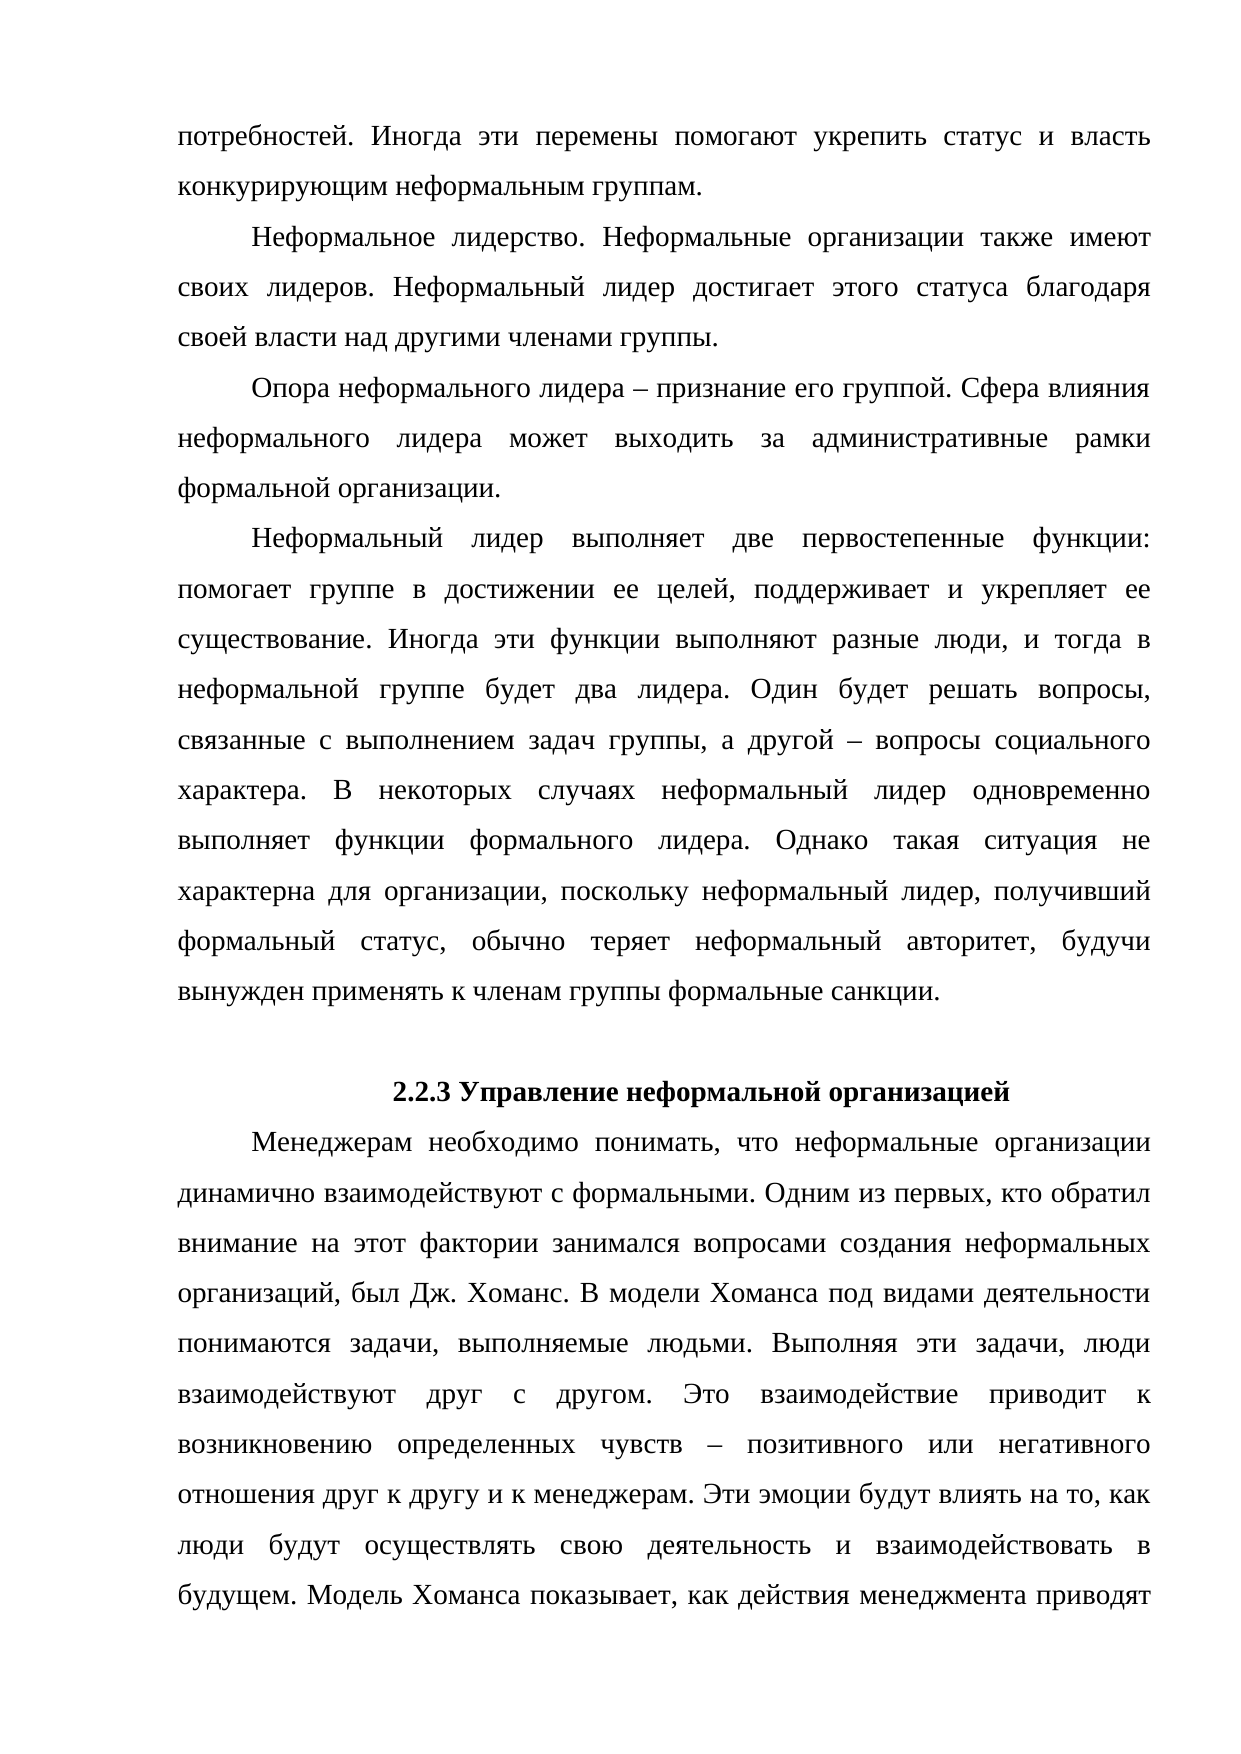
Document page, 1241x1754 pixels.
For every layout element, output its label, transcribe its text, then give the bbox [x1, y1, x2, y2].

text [177, 1124, 1152, 1611]
text Неформальный лидер выполняет две первостепенные функции: помогает группе в достижении ее целей, поддерживает и укрепляет ее существование. Иногда эти функции выполняют разные люди, и тогда в неформальной группе будет два лидера. Один будет решать вопросы, связанные с выполнением задач группы, а другой – вопросы социального характера. В некоторых случаях неформальный лидер одновременно выполняет функции формального лидера. Однако такая ситуация не характерна для организации, поскольку неформальный лидер, получивший формальный статус, обычно теряет неформальный авторитет, будучи вынужден применять к членам группы формальные санкции. [177, 521, 1152, 1007]
text 2.2.3 Управление неформальной организацией [177, 1074, 1152, 1108]
text Опора неформального лидера – признание его группой. Сфера влияния неформального лидера может выходить за административные рамки формальной организации. [177, 370, 1152, 504]
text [177, 118, 1152, 202]
text Неформальное лидерство. Неформальные организации также имеют своих лидеров. Неформальный лидер достигает этого статуса благодаря своей власти над другими членами группы. [177, 219, 1152, 353]
